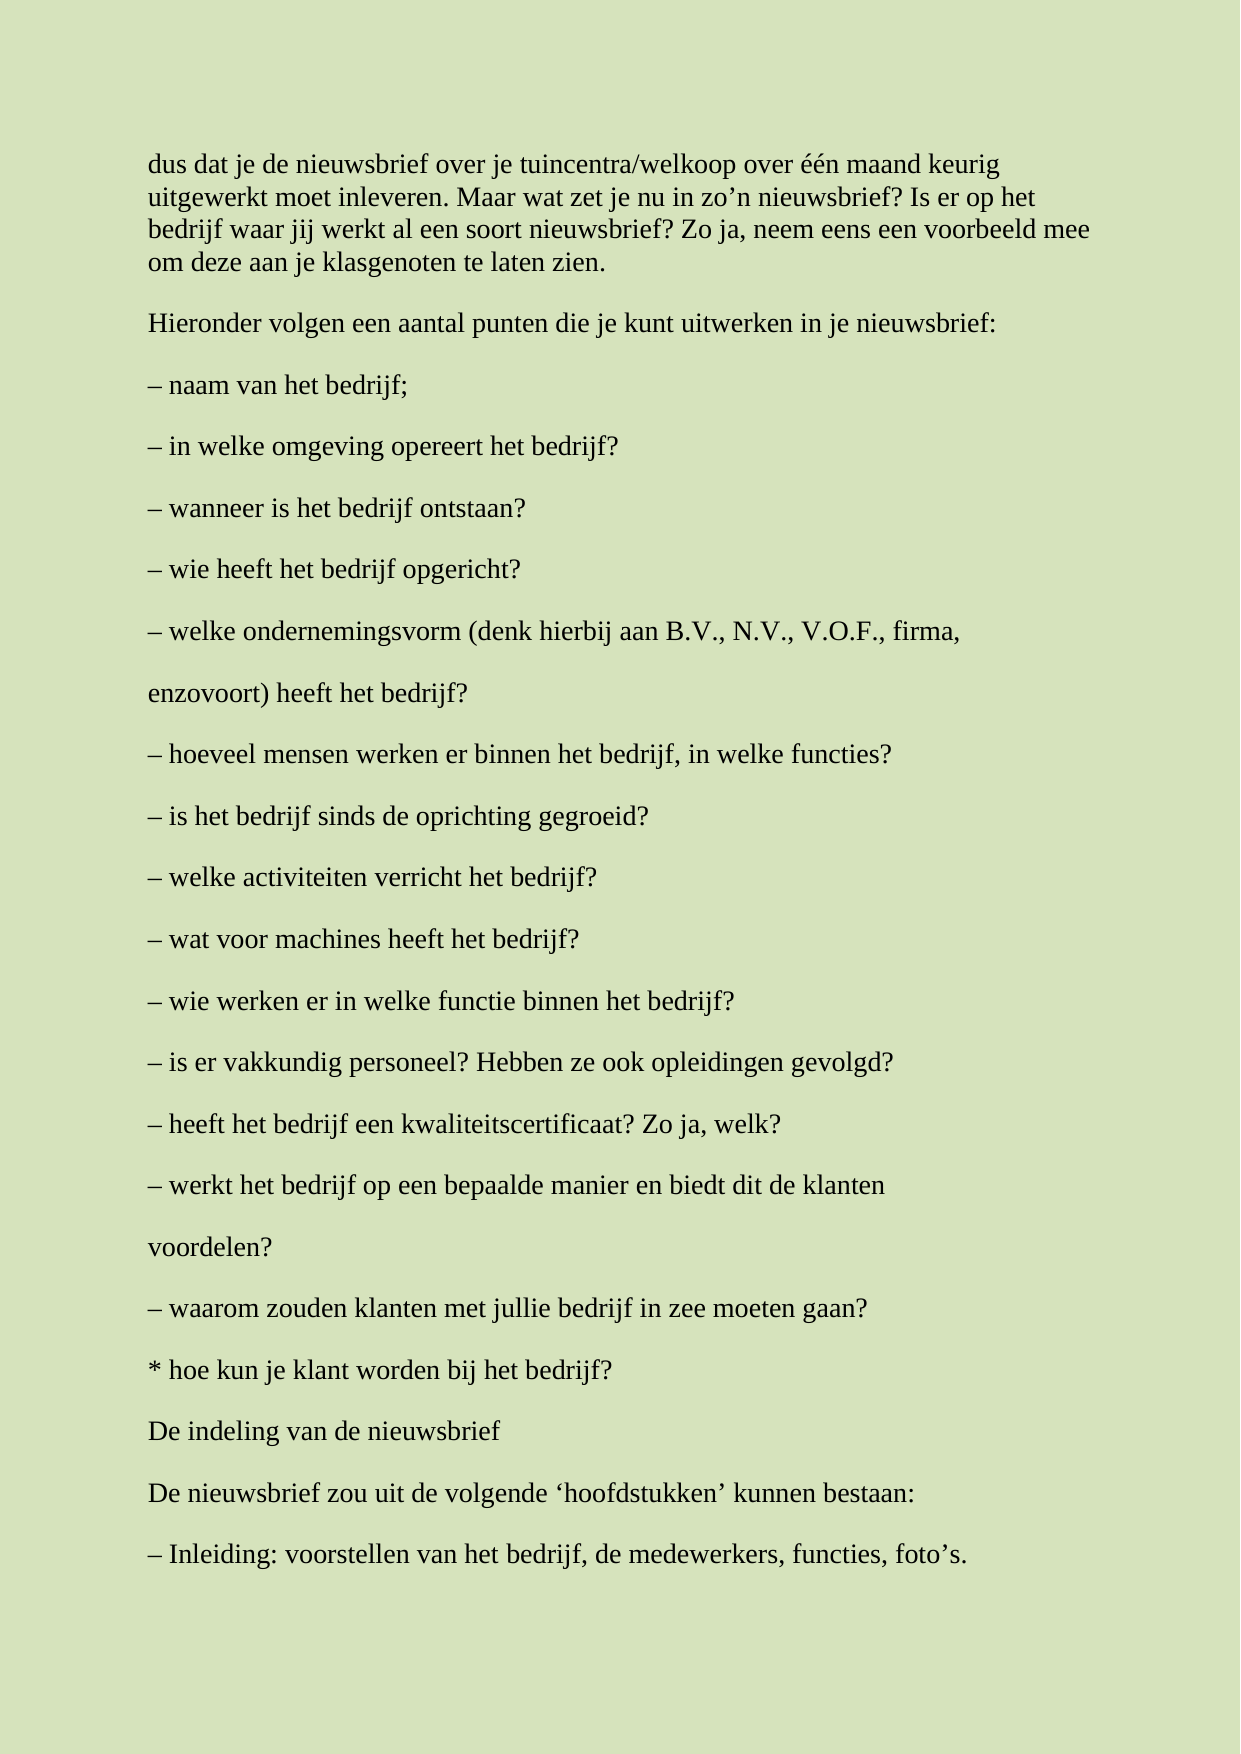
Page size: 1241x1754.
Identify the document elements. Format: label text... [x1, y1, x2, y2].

text – wie werken er in welke functie binnen het bedrijf? [148, 983, 1093, 1016]
text – naam van het bedrijf; [148, 368, 1093, 400]
text voordelen? [148, 1230, 1093, 1262]
text – Inleiding: voorstellen van het bedrijf, de medewerkers, functies, foto’s. [148, 1538, 1093, 1570]
text – welke activiteiten verricht het bedrijf? [148, 860, 1093, 893]
text – waarom zouden klanten met jullie bedrijf in zee moeten gaan? [148, 1291, 1093, 1324]
text – wanneer is het bedrijf ontstaan? [148, 491, 1093, 523]
text – wie heeft het bedrijf opgericht? [148, 553, 1093, 585]
text – wat voor machines heeft het bedrijf? [148, 922, 1093, 954]
text * hoe kun je klant worden bij het bedrijf? [148, 1353, 1093, 1385]
text – is er vakkundig personeel? Hebben ze ook opleidingen gevolgd? [148, 1045, 1093, 1077]
text – werkt het bedrijf op een bepaalde manier en biedt dit de klanten [148, 1168, 1093, 1201]
text – heeft het bedrijf een kwaliteitscertificaat? Zo ja, welk? [148, 1107, 1093, 1139]
text De indeling van de nieuwsbrief [148, 1414, 1093, 1447]
text – in welke omgeving opereert het bedrijf? [148, 429, 1093, 462]
text – hoeveel mensen werken er binnen het bedrijf, in welke functies? [148, 737, 1093, 770]
text – welke ondernemingsvorm (denk hierbij aan B.V., N.V., V.O.F., firma, [148, 614, 1093, 647]
text – is het bedrijf sinds de oprichting gegroeid? [148, 799, 1093, 831]
text Hieronder volgen een aantal punten die je kunt uitwerken in je nieuwsbrief: [148, 306, 1093, 339]
text De nieuwsbrief zou uit de volgende ‘hoofdstukken’ kunnen bestaan: [148, 1476, 1093, 1508]
text enzovoort) heeft het bedrijf? [148, 676, 1093, 708]
text dus dat je de nieuwsbrief over je tuincentra/welkoop over één maand keurig uitgewerkt moet inleveren. Maar wat zet je nu in zo’n nieuwsbrief? Is er op het bedrijf waar jij werkt al een soort nieuwsbrief? Zo ja, neem eens een voorbeeld mee om deze aan je klasgenoten te laten zien. [148, 148, 1093, 277]
